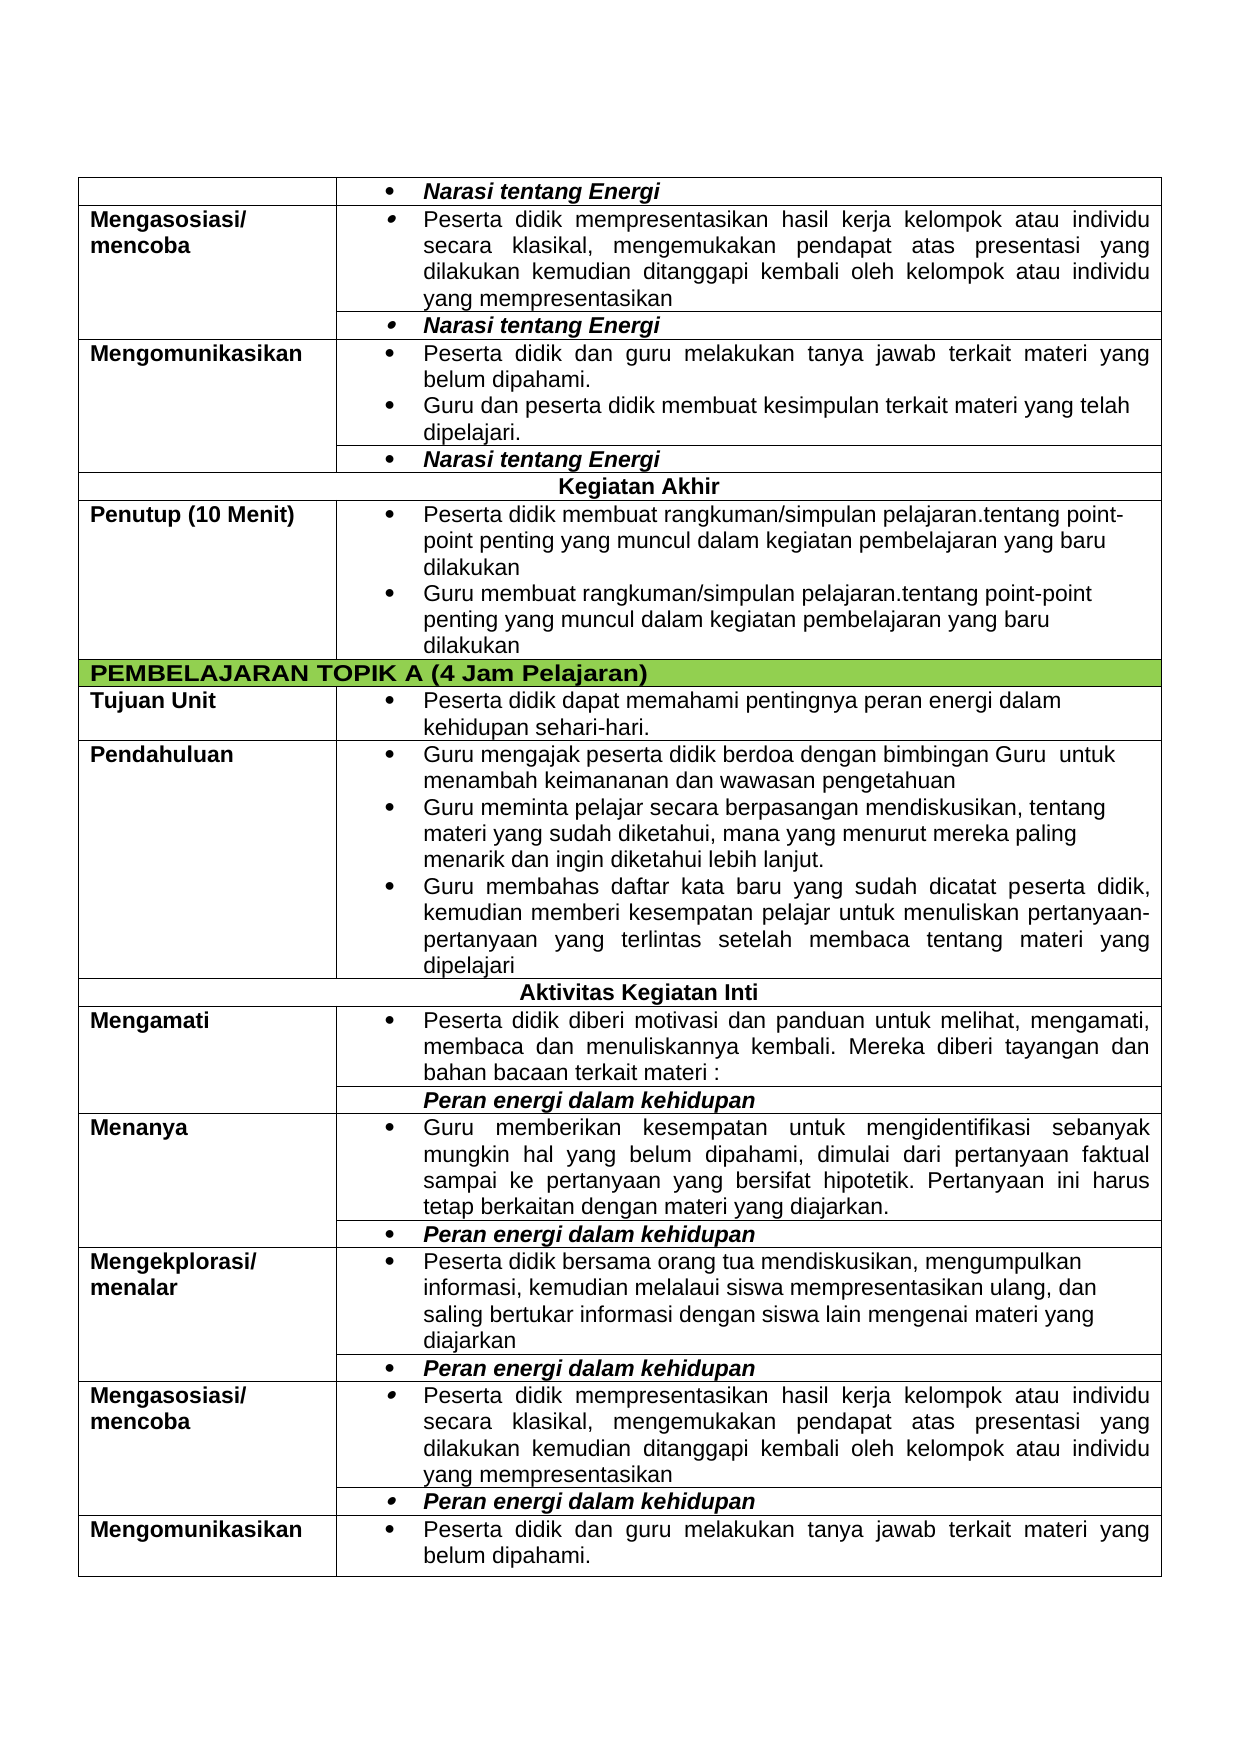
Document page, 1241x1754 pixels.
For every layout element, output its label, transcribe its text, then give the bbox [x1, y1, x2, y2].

table_cell Mengomunikasikan [79, 340, 336, 472]
table_cell Mengasosiasi/ mencoba [79, 1382, 336, 1515]
table_cell Guru memberikan kesempatan untuk mengidentifikasi sebanyak mungkin hal yang belum dipahami, dimulai dari pertanyaan faktual sampai ke pertanyaan yang bersifat hipotetik. Pertanyaan ini harus tetap berkaitan dengan materi yang diajarkan. [337, 1114, 1161, 1219]
table_cell Pendahuluan [79, 741, 336, 978]
table_cell Peserta didik mempresentasikan hasil kerja kelompok atau individu secara klasikal, mengemukakan pendapat atas presentasi yang dilakukan kemudian ditanggapi kembali oleh kelompok atau individu yang mempresentasikan [337, 1382, 1161, 1487]
table_cell Mengomunikasikan [79, 1516, 336, 1576]
table_cell Peserta didik membuat rangkuman/simpulan pelajaran.tentang point-point penting yang muncul dalam kegiatan pembelajaran yang baru dilakukan Guru membuat rangkuman/simpulan pelajaran.tentang point-point penting yang muncul dalam kegiatan pembelajaran yang baru dilakukan [337, 501, 1161, 659]
table_cell Guru mengajak peserta didik berdoa dengan bimbingan Guru untuk menambah keimananan dan wawasan pengetahuan Guru meminta pelajar secara berpasangan mendiskusikan, tentang materi yang sudah diketahui, mana yang menurut mereka paling menarik dan ingin diketahui lebih lanjut. Guru membahas daftar kata baru yang sudah dicatat peserta didik, kemudian memberi kesempatan pelajar untuk menuliskan pertanyaan-pertanyaan yang terlintas setelah membaca tentang materi yang dipelajari [337, 741, 1161, 978]
table_cell Peran energi dalam kehidupan [337, 1221, 1161, 1247]
table_cell Mengasosiasi/ mencoba [79, 206, 336, 338]
table_cell Kegiatan Akhir [79, 473, 1161, 500]
table_cell Menanya [79, 1114, 336, 1247]
table_cell Aktivitas Kegiatan Inti [79, 979, 1161, 1006]
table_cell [79, 178, 336, 204]
table_cell Peran energi dalam kehidupan [337, 1087, 1161, 1113]
table_cell Narasi tentang Energi [337, 446, 1161, 472]
table_cell Peserta didik mempresentasikan hasil kerja kelompok atau individu secara klasikal, mengemukakan pendapat atas presentasi yang dilakukan kemudian ditanggapi kembali oleh kelompok atau individu yang mempresentasikan [337, 206, 1161, 311]
table_cell Mengamati [79, 1007, 336, 1113]
table_cell PEMBELAJARAN TOPIK A (4 Jam Pelajaran) [79, 660, 1161, 686]
table_cell Peserta didik bersama orang tua mendiskusikan, mengumpulkan informasi, kemudian melalaui siswa mempresentasikan ulang, dan saling bertukar informasi dengan siswa lain mengenai materi yang diajarkan [337, 1248, 1161, 1353]
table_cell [337, 1516, 1161, 1576]
table_cell Peran energi dalam kehidupan [337, 1355, 1161, 1381]
table_cell Tujuan Unit [79, 687, 336, 740]
table_cell Narasi tentang Energi [337, 312, 1161, 338]
table_cell Peserta didik diberi motivasi dan panduan untuk melihat, mengamati, membaca dan menuliskannya kembali. Mereka diberi tayangan dan bahan bacaan terkait materi : [337, 1007, 1161, 1086]
table_cell Peran energi dalam kehidupan [337, 1488, 1161, 1515]
table_cell Peserta didik dapat memahami pentingnya peran energi dalam kehidupan sehari-hari. [337, 687, 1161, 740]
table_cell Penutup (10 Menit) [79, 501, 336, 659]
table_cell Narasi tentang Energi [337, 178, 1161, 204]
table_cell Mengekplorasi/ menalar [79, 1248, 336, 1381]
